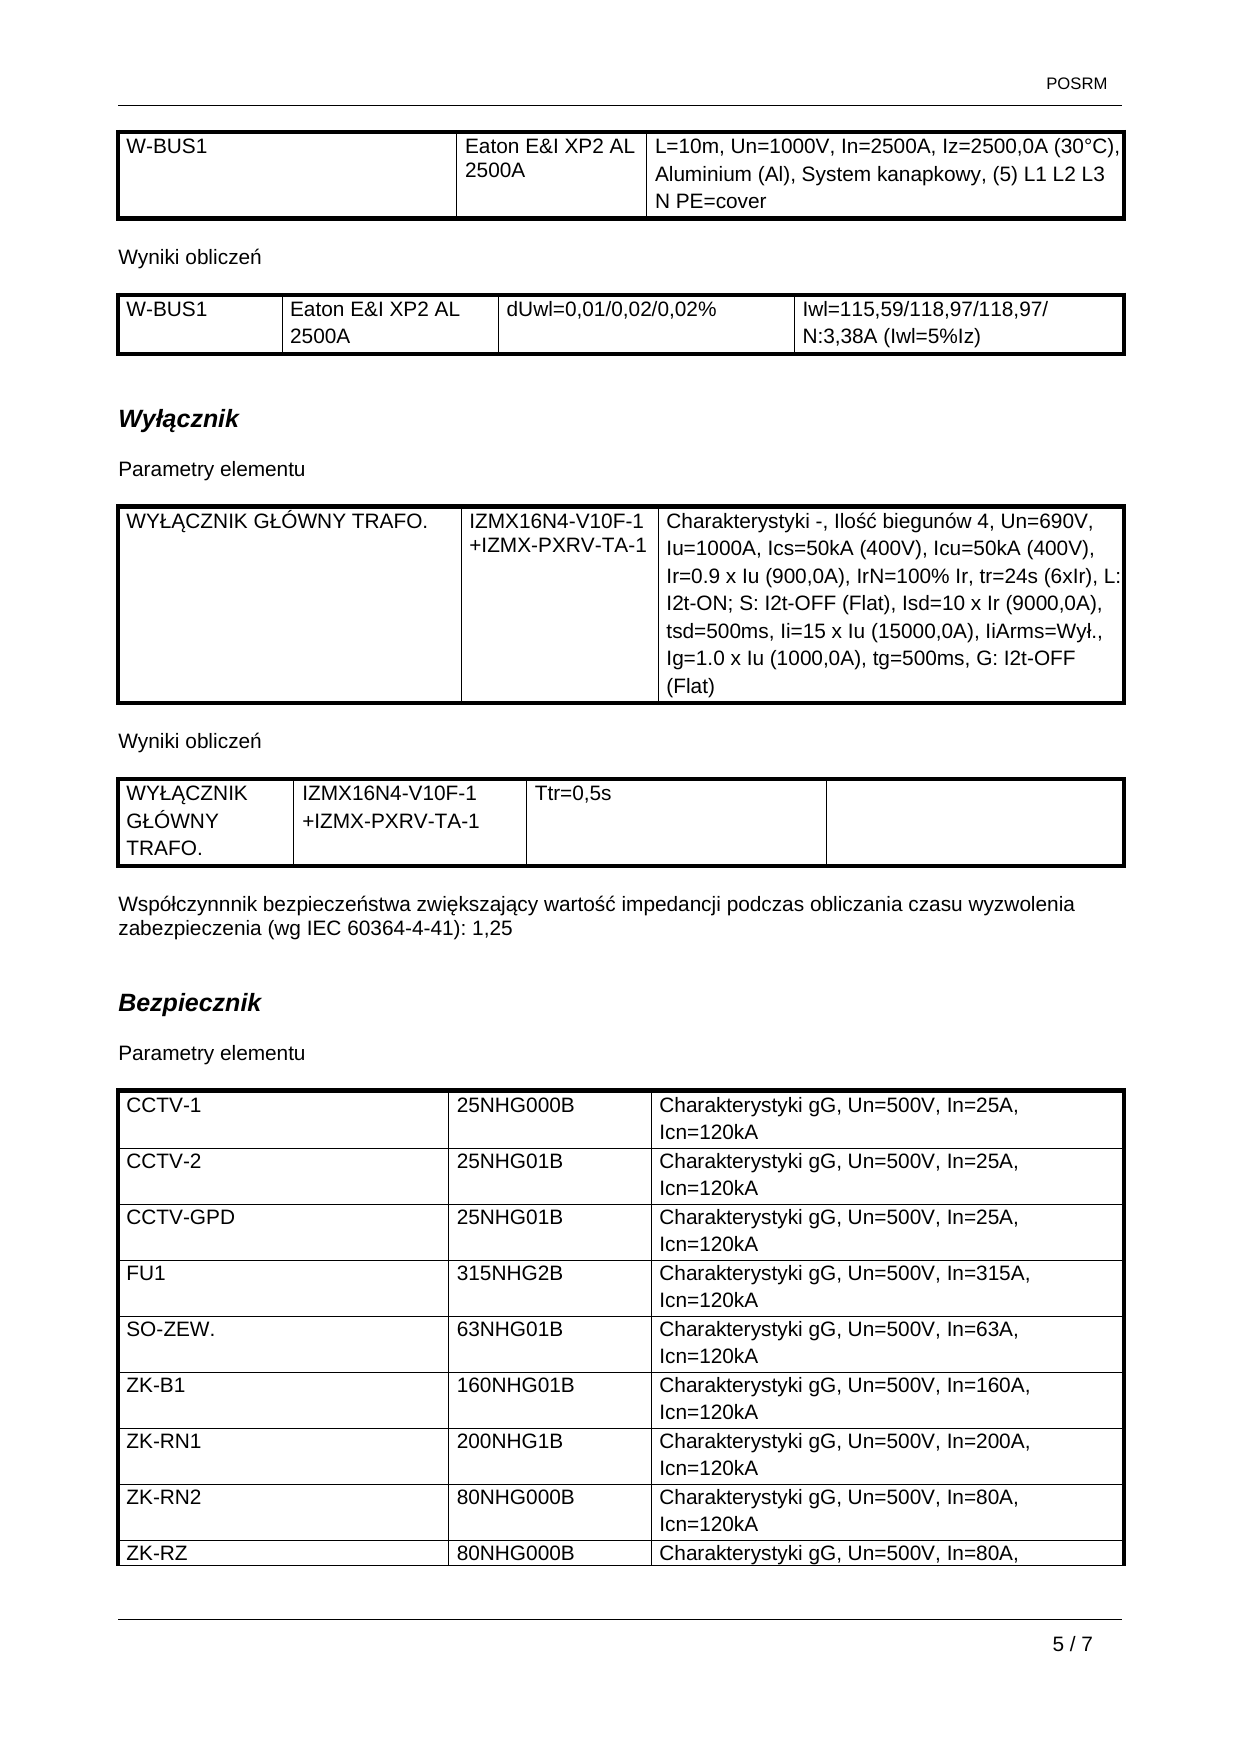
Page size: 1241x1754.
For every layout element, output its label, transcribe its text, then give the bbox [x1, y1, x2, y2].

table_cell CCTV-2 [120, 1149, 448, 1203]
table_cell 80NHG000B [449, 1485, 651, 1540]
table_cell Charakterystyki gG, Un=500V, In=25A, Icn=120kA [652, 1205, 1122, 1259]
text Parametry elementu [118, 1040, 1122, 1064]
text Współczynnnik bezpieczeństwa zwiększający wartość impedancji podczas obliczania czasu wyzwolenia zabezpieczenia (wg IEC 60364-4-41): 1,25 [118, 892, 1122, 940]
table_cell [652, 1485, 1122, 1540]
table_cell 160NHG01B [449, 1373, 651, 1428]
text Wyłącznik [118, 404, 1122, 432]
text Parametry elementu [118, 456, 1122, 480]
table_cell Charakterystyki gG, Un=500V, In=63A, Icn=120kA [652, 1317, 1122, 1372]
table_cell CCTV-GPD [120, 1205, 448, 1259]
table_header [827, 781, 1122, 864]
table_header WYŁĄCZNIK GŁÓWNY TRAFO. [120, 509, 461, 701]
table_cell ZK-RN1 [120, 1429, 448, 1484]
table_header IZMX16N4-V10F-1 +IZMX-PXRV-TA-1 [294, 781, 526, 864]
table_cell ZK-RN2 [120, 1485, 448, 1540]
table_header CCTV-1 [120, 1093, 448, 1147]
table_cell ZK-RZ [120, 1541, 448, 1565]
table_cell Charakterystyki gG, Un=500V, In=200A, Icn=120kA [652, 1429, 1122, 1484]
table_header L=10m, Un=1000V, In=2500A, Iz=2500,0A (30°C), Aluminium (Al), System kanapkowy, (5) L1 L2 L3 N PE=cover [647, 134, 1122, 216]
table_cell 80NHG000B [449, 1541, 651, 1565]
table_header W-BUS1 [120, 297, 282, 352]
table_header W-BUS1 [120, 134, 456, 216]
table_header Charakterystyki gG, Un=500V, In=25A, Icn=120kA [652, 1093, 1122, 1147]
table_header Ttr=0,5s [527, 781, 826, 864]
table_header 25NHG000B [449, 1093, 651, 1147]
table_header Charakterystyki -, Ilość biegunów 4, Un=690V, Iu=1000A, Ics=50kA (400V), Icu=50kA (400V), Ir=0.9 x Iu (900,0A), IrN=100% Ir, tr=24s (6xIr), L: I2t-ON; S: I2t-OFF (Flat), Isd=10 x Ir (9000,0A), tsd=500ms, Ii=15 x Iu (15000,0A), IiArms=Wył., Ig=1.0 x Iu (1000,0A), tg=500ms, G: I2t-OFF (Flat) [659, 509, 1122, 701]
table_cell SO-ZEW. [120, 1317, 448, 1372]
table_cell Charakterystyki gG, Un=500V, In=160A, Icn=120kA [652, 1373, 1122, 1428]
table_cell 25NHG01B [449, 1149, 651, 1203]
text Wyniki obliczeń [118, 244, 1122, 268]
table_cell Charakterystyki gG, Un=500V, In=315A, Icn=120kA [652, 1261, 1122, 1316]
table_header Iwl=115,59/118,97/118,97/N:3,38A (Iwl=5%Iz) [795, 297, 1122, 352]
table_header WYŁĄCZNIK GŁÓWNY TRAFO. [120, 781, 293, 864]
table_cell ZK-B1 [120, 1373, 448, 1428]
table_cell 200NHG1B [449, 1429, 651, 1484]
table_cell Charakterystyki gG, Un=500V, In=25A, Icn=120kA [652, 1149, 1122, 1203]
table_cell 315NHG2B [449, 1261, 651, 1316]
table_header dUwl=0,01/0,02/0,02% [499, 297, 794, 352]
table_cell FU1 [120, 1261, 448, 1316]
text Wyniki obliczeń [118, 729, 1122, 753]
table_cell 63NHG01B [449, 1317, 651, 1372]
table_header IZMX16N4-V10F-1 +IZMX-PXRV-TA-1 [462, 509, 658, 701]
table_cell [652, 1541, 1122, 1565]
table_header Eaton E&I XP2 AL 2500A [457, 134, 646, 216]
text Bezpiecznik [118, 988, 1122, 1016]
table_cell 25NHG01B [449, 1205, 651, 1259]
table_header Eaton E&I XP2 AL 2500A [283, 297, 498, 352]
